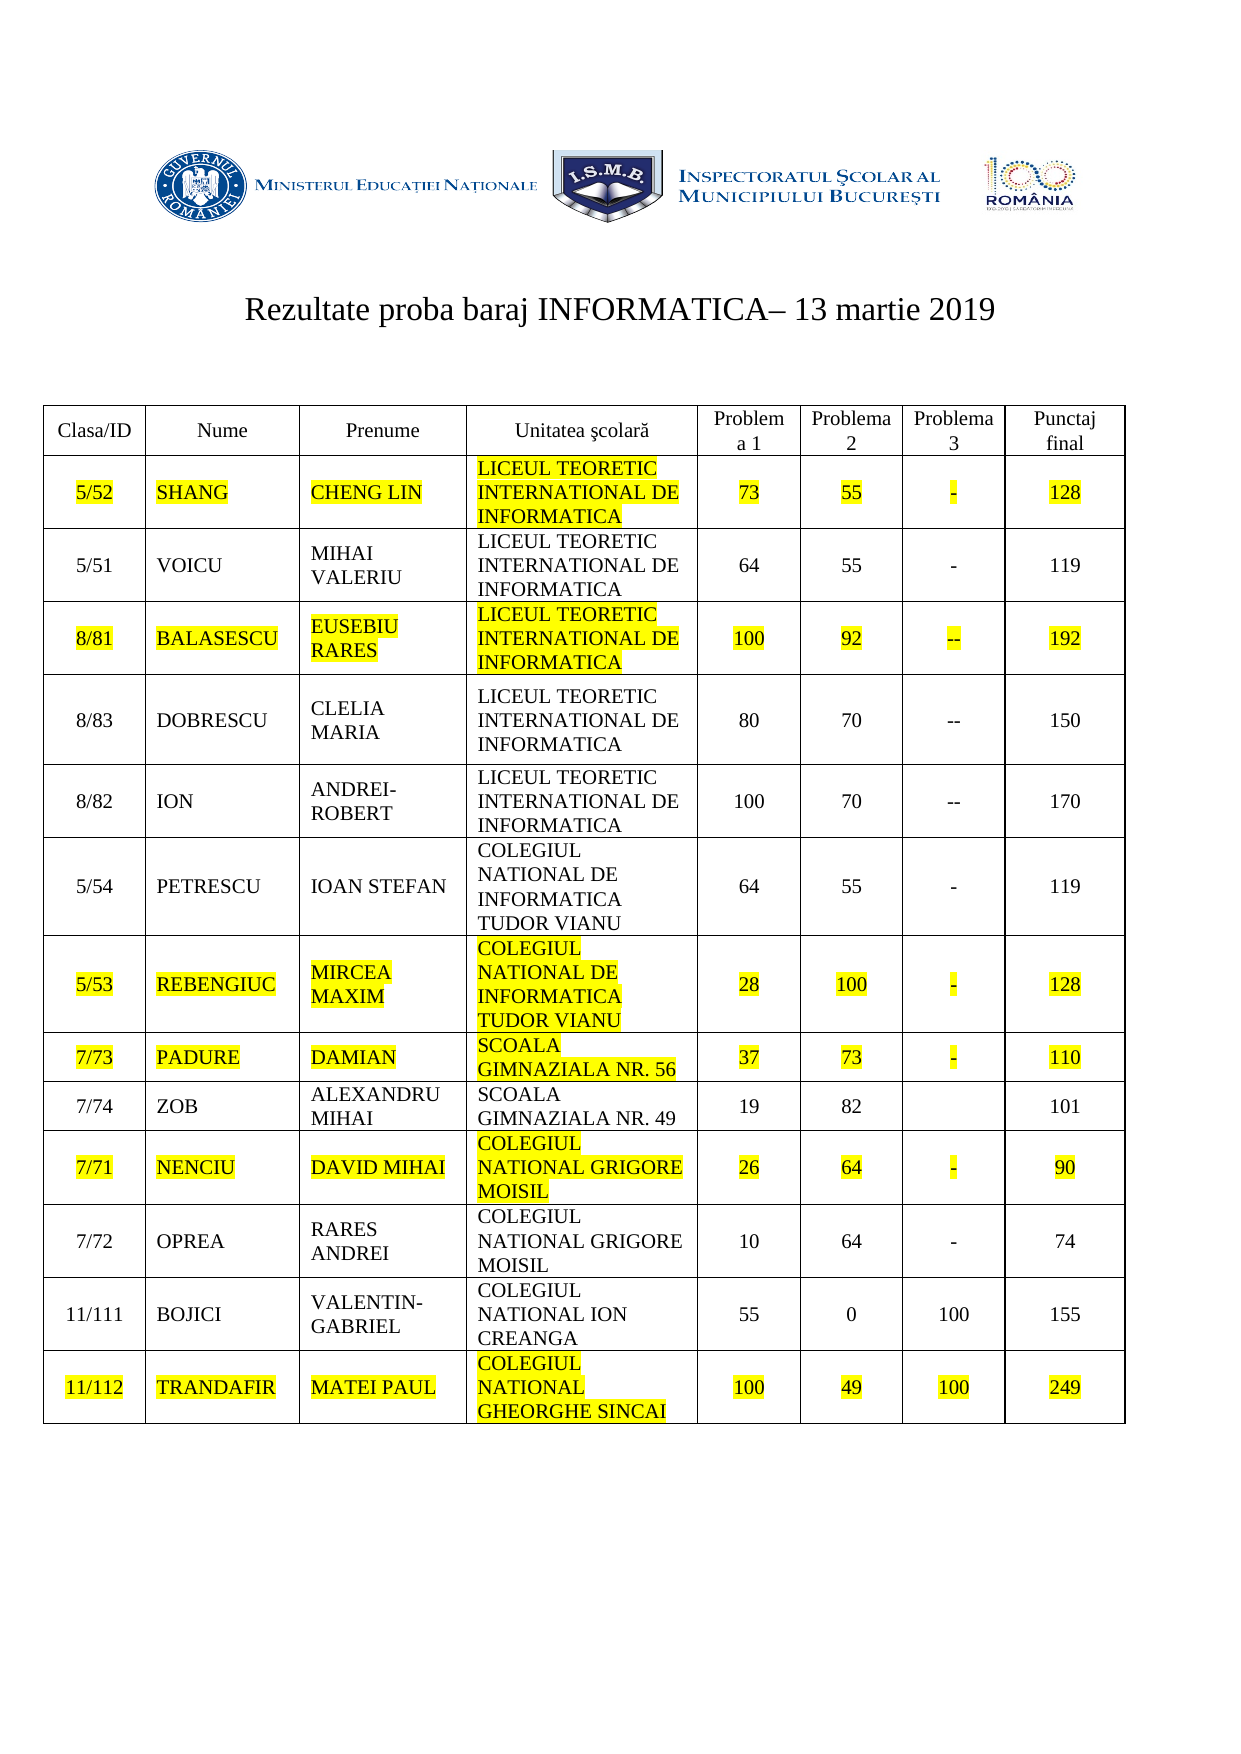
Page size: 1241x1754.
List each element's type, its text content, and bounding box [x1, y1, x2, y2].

table_cell CLELIA MARIA [300, 675, 466, 764]
table_cell 10 [698, 1205, 800, 1277]
table_cell 5/54 [44, 838, 145, 934]
table_cell 11/112 [44, 1351, 145, 1423]
table_cell NENCIU [146, 1131, 299, 1203]
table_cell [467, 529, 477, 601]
table_cell BOJICI [146, 1278, 299, 1350]
table_cell MIRCEA MAXIM [300, 936, 466, 1032]
table_cell 100 [801, 936, 902, 1032]
table_cell 128 [1006, 936, 1124, 1032]
table_cell 8/81 [44, 602, 145, 674]
table_cell 8/82 [44, 765, 145, 837]
table_cell TRANDAFIR [146, 1351, 299, 1423]
table_header Clasa/ID [44, 406, 145, 454]
table_cell -- [903, 675, 1004, 764]
table_cell COLEGIUL NATIONAL GRIGORE MOISIL [467, 1205, 697, 1277]
table_header Prenume [300, 406, 466, 454]
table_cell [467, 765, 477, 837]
table_cell OPREA [146, 1205, 299, 1277]
table_cell 5/52 [44, 456, 145, 528]
table_cell 55 [801, 456, 902, 528]
table_cell 28 [698, 936, 800, 1032]
table_cell VALENTIN-GABRIEL [300, 1278, 466, 1350]
table_cell 26 [698, 1131, 800, 1203]
picture [955, 150, 1083, 223]
table_cell MIHAI VALERIU [300, 529, 466, 601]
table_cell 150 [1006, 675, 1124, 764]
table_cell COLEGIUL NATIONAL GHEORGHE SINCAI [581, 1351, 697, 1423]
table_cell SCOALA GIMNAZIALA NR. 49 [561, 1082, 697, 1130]
table_cell COLEGIUL NATIONAL DE INFORMATICA TUDOR VIANU [467, 838, 697, 934]
table_cell COLEGIUL NATIONAL ION CREANGA [467, 1278, 697, 1350]
table_cell - [903, 1131, 1004, 1203]
table_cell BALASESCU [146, 602, 299, 674]
table_cell ANDREI-ROBERT [300, 765, 466, 837]
table_cell 7/73 [44, 1033, 145, 1081]
table_header Punctaj final [1006, 406, 1124, 454]
table_cell 100 [903, 1351, 1004, 1423]
table_cell 249 [1006, 1351, 1124, 1423]
table_cell PADURE [146, 1033, 299, 1081]
table_cell 101 [1006, 1082, 1124, 1130]
table_cell 55 [801, 529, 902, 601]
table_cell LICEUL TEORETIC INTERNATIONAL DE INFORMATICA [622, 529, 697, 601]
table_cell EUSEBIU RARES [300, 602, 466, 674]
table_cell - [903, 529, 1004, 601]
table_cell 73 [801, 1033, 902, 1081]
table_cell 100 [698, 765, 800, 837]
table_cell LICEUL TEORETIC INTERNATIONAL DE INFORMATICA [467, 456, 697, 528]
table_cell - [903, 1033, 1004, 1081]
table_cell 37 [698, 1033, 800, 1081]
text Rezultate proba baraj INFORMATICA– 13 martie 2019 [150, 289, 1090, 328]
picture [546, 150, 948, 223]
table_cell VOICU [146, 529, 299, 601]
table_header Unitatea şcolară [467, 406, 697, 454]
table_cell 90 [1006, 1131, 1124, 1203]
table_cell 73 [698, 456, 800, 528]
table_cell 7/74 [44, 1082, 145, 1130]
table_cell 55 [801, 838, 902, 934]
table_cell - [903, 1205, 1004, 1277]
table_cell ZOB [146, 1082, 299, 1130]
table_cell 5/53 [44, 936, 145, 1032]
table_cell 64 [801, 1131, 902, 1203]
table_cell ALEXANDRU MIHAI [300, 1082, 466, 1130]
table_cell 0 [801, 1278, 902, 1350]
table_cell 7/71 [44, 1131, 145, 1203]
table_cell 64 [698, 838, 800, 934]
table_cell COLEGIUL NATIONAL GRIGORE MOISIL [549, 1131, 697, 1203]
table_cell 8/83 [44, 675, 145, 764]
table_cell LICEUL TEORETIC INTERNATIONAL DE INFORMATICA [622, 602, 697, 674]
table_cell COLEGIUL NATIONAL DE INFORMATICA TUDOR VIANU [581, 936, 697, 1032]
table_cell SHANG [146, 456, 299, 528]
table_cell [903, 1082, 1004, 1130]
table_cell - [903, 456, 1004, 528]
table_cell 100 [698, 1351, 800, 1423]
table_cell 92 [801, 602, 902, 674]
table_cell 155 [1006, 1278, 1124, 1350]
table_header Nume [146, 406, 299, 454]
picture [150, 150, 543, 223]
table_cell REBENGIUC [146, 936, 299, 1032]
table_cell 55 [698, 1278, 800, 1350]
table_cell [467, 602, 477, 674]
table_cell IOAN STEFAN [300, 838, 466, 934]
table_cell - [903, 838, 1004, 934]
table_cell 64 [801, 1205, 902, 1277]
table_cell CHENG LIN [300, 456, 466, 528]
table_cell 100 [698, 602, 800, 674]
table_cell 64 [698, 529, 800, 601]
table_cell 80 [698, 675, 800, 764]
table_cell MATEI PAUL [300, 1351, 466, 1423]
table_cell LICEUL TEORETIC INTERNATIONAL DE INFORMATICA [467, 675, 697, 764]
table_header Problema 2 [801, 406, 902, 454]
table_cell 7/72 [44, 1205, 145, 1277]
table_cell 192 [1006, 602, 1124, 674]
table_cell 82 [801, 1082, 902, 1130]
table_cell SCOALA GIMNAZIALA NR. 56 [561, 1033, 697, 1081]
table_cell 49 [801, 1351, 902, 1423]
table_cell ION [146, 765, 299, 837]
table_cell 70 [801, 675, 902, 764]
table_cell - [903, 936, 1004, 1032]
table_cell PETRESCU [146, 838, 299, 934]
table_cell DAVID MIHAI [300, 1131, 466, 1203]
table_cell 170 [1006, 765, 1124, 837]
table_cell 128 [1006, 456, 1124, 528]
table_cell DAMIAN [300, 1033, 466, 1081]
table_cell -- [903, 765, 1004, 837]
table_cell 110 [1006, 1033, 1124, 1081]
table_cell DOBRESCU [146, 675, 299, 764]
table_cell -- [903, 602, 1004, 674]
table_header Problema 1 [698, 406, 800, 454]
table_header Problema 3 [903, 406, 1004, 454]
table_cell 5/51 [44, 529, 145, 601]
table_cell RARES ANDREI [300, 1205, 466, 1277]
table_cell 100 [903, 1278, 1004, 1350]
table_cell 70 [801, 765, 902, 837]
table_cell LICEUL TEORETIC INTERNATIONAL DE INFORMATICA [622, 765, 697, 837]
table_cell 119 [1006, 838, 1124, 934]
table_cell 74 [1006, 1205, 1124, 1277]
table_cell 19 [698, 1082, 800, 1130]
table_cell 11/111 [44, 1278, 145, 1350]
table_cell 119 [1006, 529, 1124, 601]
